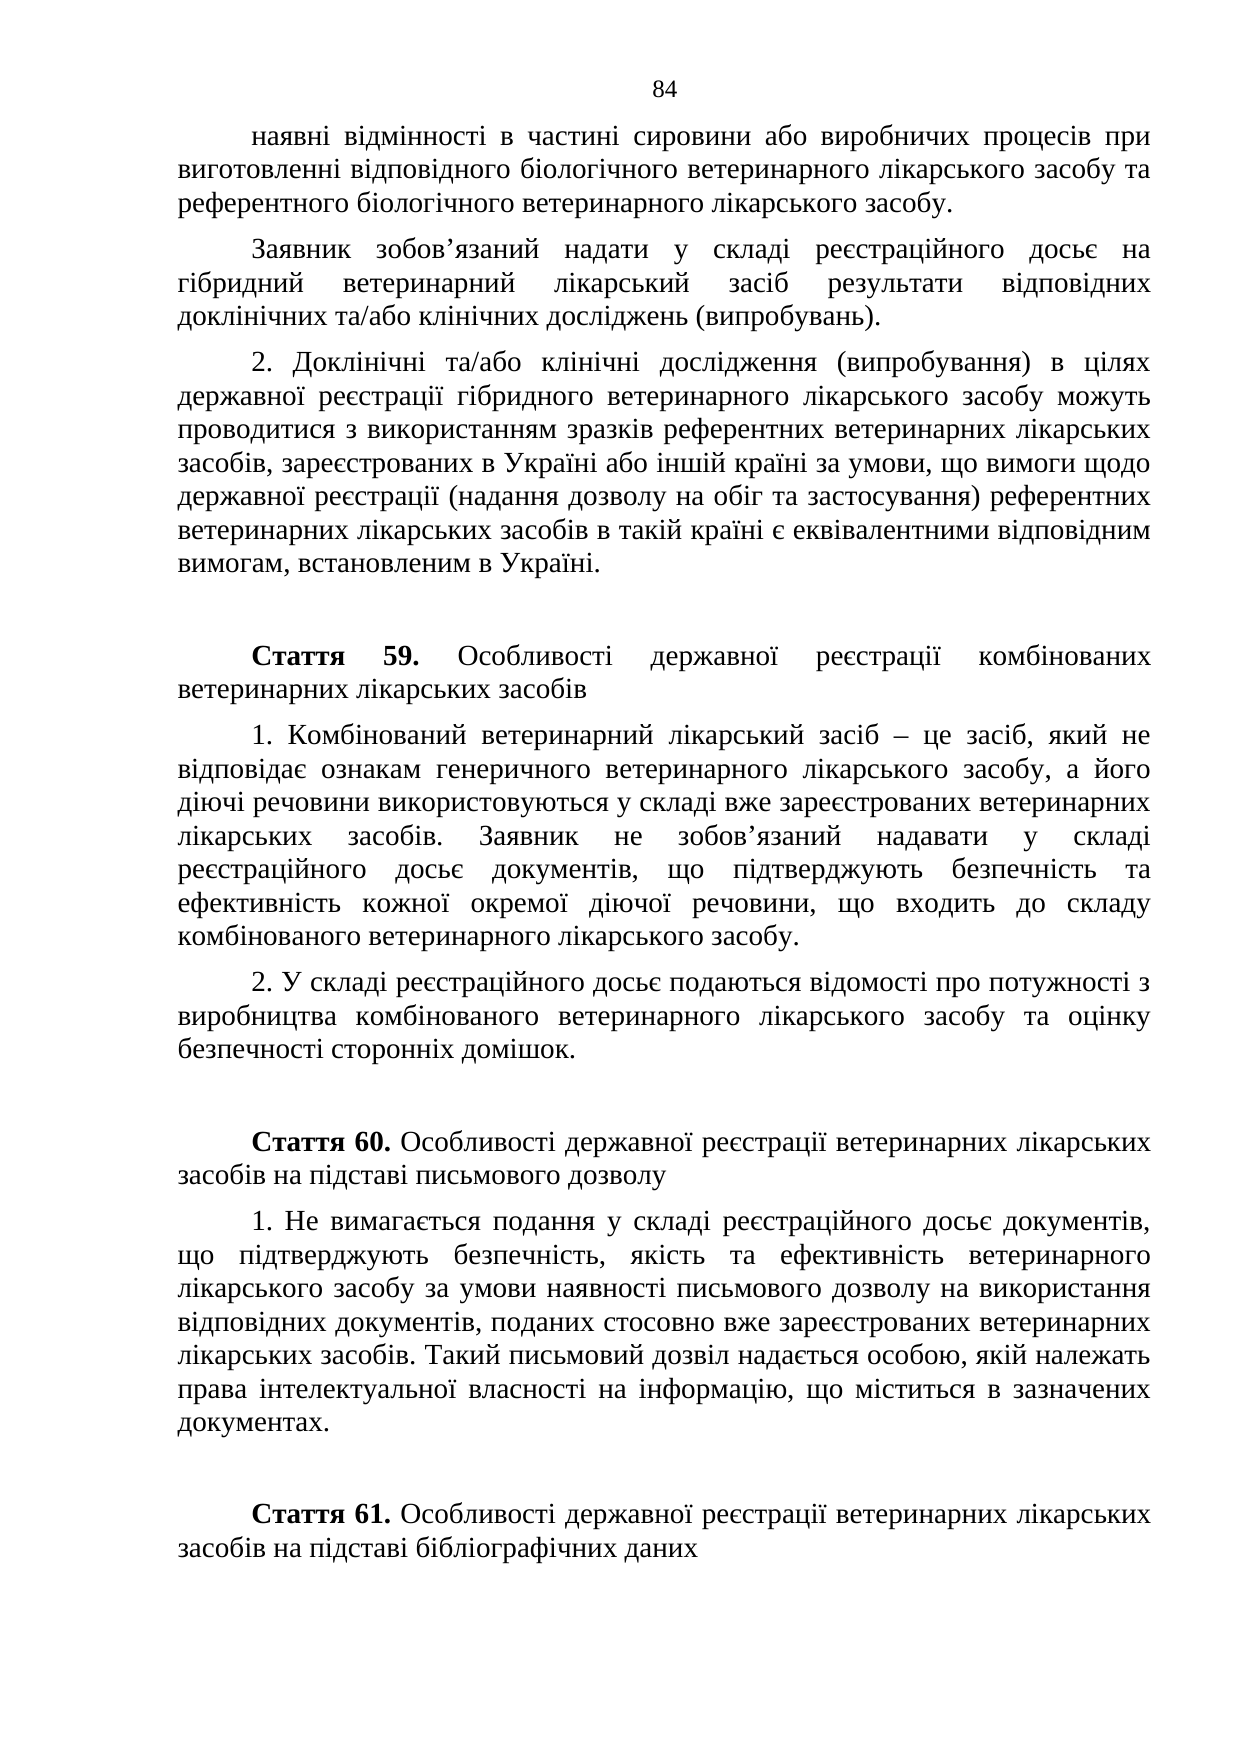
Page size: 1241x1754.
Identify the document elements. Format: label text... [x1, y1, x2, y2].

text 2. Доклінічні та/або клінічні дослідження (випробування) в цілях державної реєстрації гібридного ветеринарного лікарського засобу можуть проводитися з використанням зразків референтних ветеринарних лікарських засобів, зареєстрованих в Україні або іншій країні за умови, що вимоги щодо державної реєстрації (надання дозволу на обіг та застосування) референтних ветеринарних лікарських засобів в такій країні є еквівалентними відповідним вимогам, встановленим в Україні. [177, 344, 1152, 579]
text Стаття 60. Особливості державної реєстрації ветеринарних лікарських засобів на підставі письмового дозволу [177, 1124, 1152, 1191]
text Заявник зобов’язаний надати у складі реєстраційного досьє на гібридний ветеринарний лікарський засіб результати відповідних доклінічних та/або клінічних досліджень (випробувань). [177, 231, 1152, 332]
text 1. Не вимагається подання у складі реєстраційного досьє документів, що підтверджують безпечність, якість та ефективність ветеринарного лікарського засобу за умови наявності письмового дозволу на використання відповідних документів, поданих стосовно вже зареєстрованих ветеринарних лікарських засобів. Такий письмовий дозвіл надається особою, якій належать права інтелектуальної власності на інформацію, що міститься в зазначених документах. [177, 1203, 1152, 1438]
text 2. У складі реєстраційного досьє подаються відомості про потужності з виробництва комбінованого ветеринарного лікарського засобу та оцінку безпечності сторонніх домішок. [177, 964, 1152, 1065]
text Стаття 59. Особливості державної реєстрації комбінованих ветеринарних лікарських засобів [177, 638, 1152, 705]
text Стаття 61. Особливості державної реєстрації ветеринарних лікарських засобів на підставі бібліографічних даних [177, 1497, 1152, 1564]
text наявні відмінності в частині сировини або виробничих процесів при виготовленні відповідного біологічного ветеринарного лікарського засобу та референтного біологічного ветеринарного лікарського засобу. [177, 118, 1152, 219]
text 1. Комбінований ветеринарний лікарський засіб – це засіб, який не відповідає ознакам генеричного ветеринарного лікарського засобу, а його діючі речовини використовуються у складі вже зареєстрованих ветеринарних лікарських засобів. Заявник не зобов’язаний надавати у складі реєстраційного досьє документів, що підтверджують безпечність та ефективність кожної окремої діючої речовини, що входить до складу комбінованого ветеринарного лікарського засобу. [177, 717, 1152, 952]
